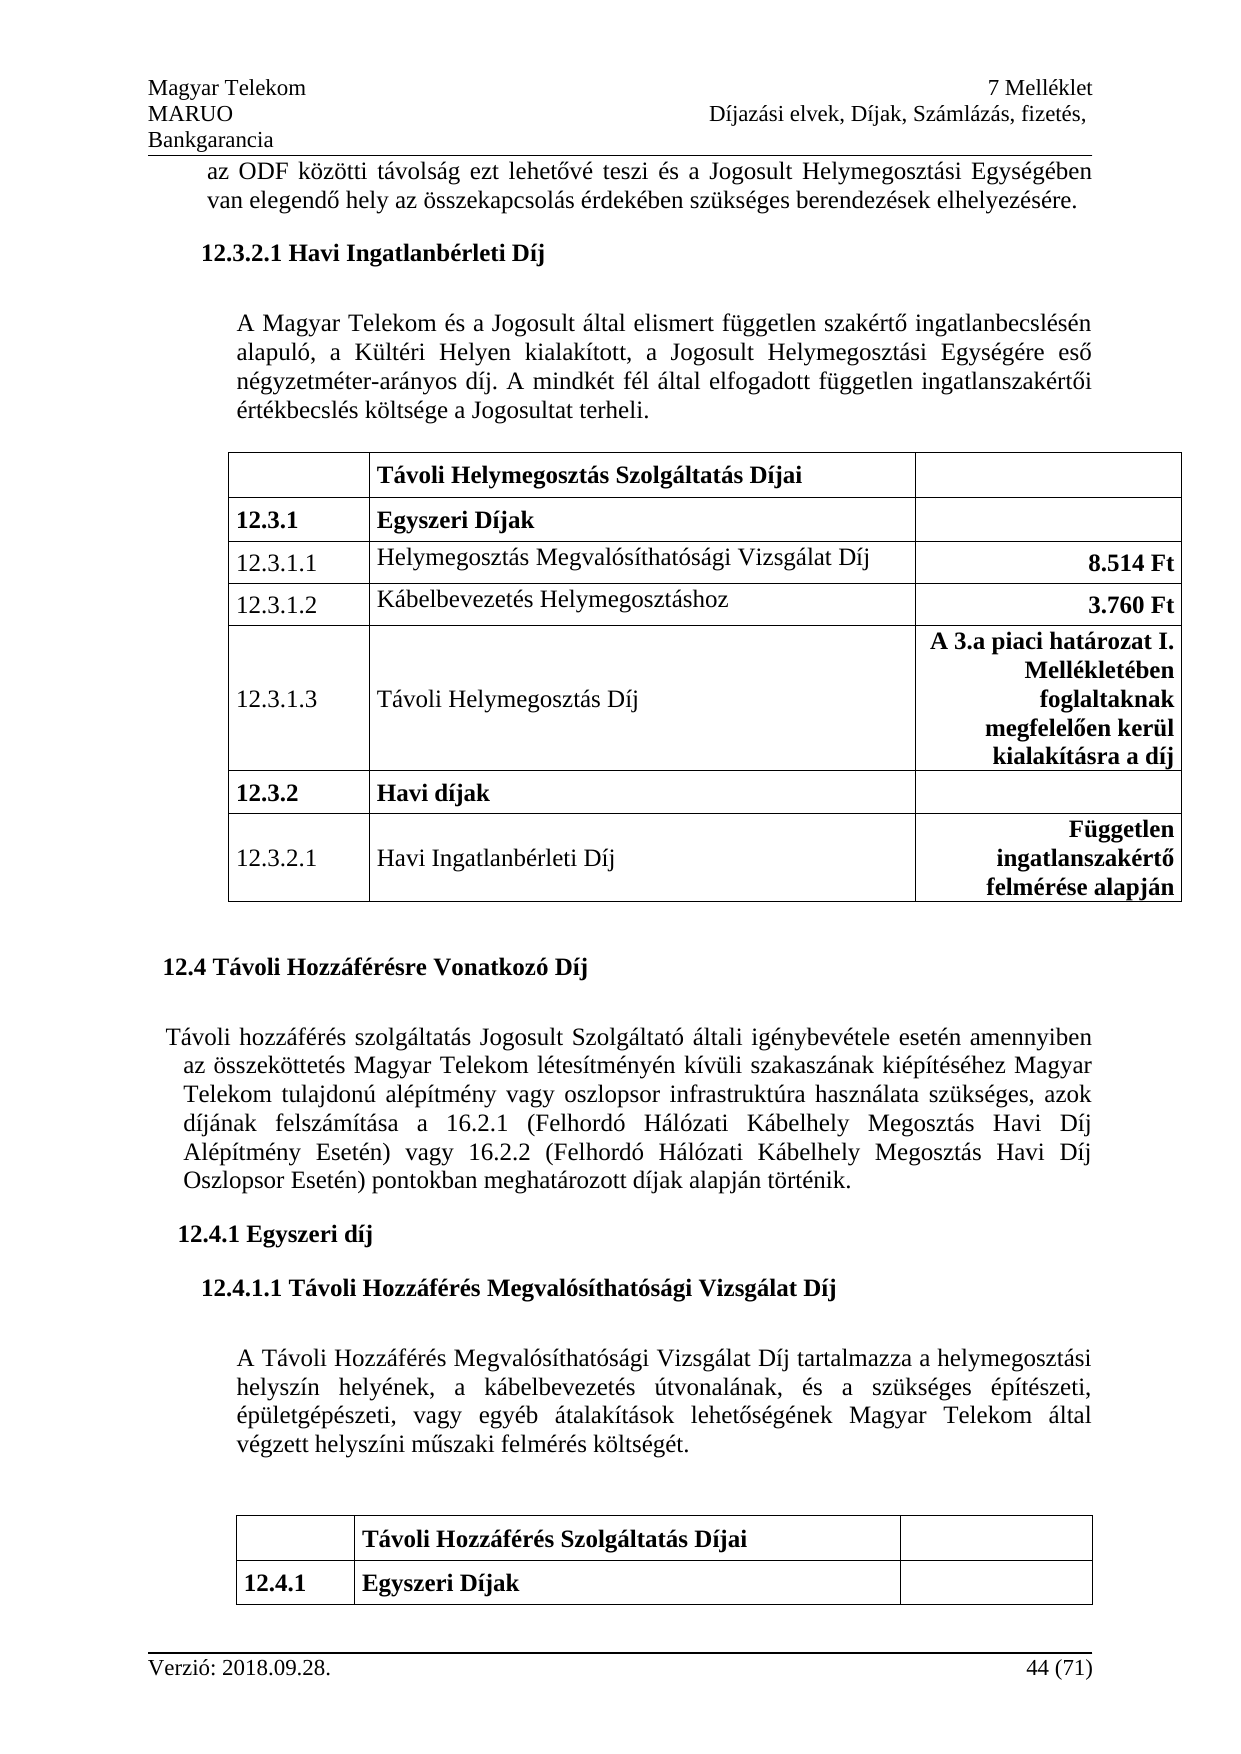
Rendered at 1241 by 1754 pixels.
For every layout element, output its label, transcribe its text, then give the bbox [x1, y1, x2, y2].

table_cell Havi Ingatlanbérleti Díj [370, 814, 915, 901]
table_cell 12.3.1.1 [229, 542, 369, 583]
table_cell 3.760 Ft [916, 584, 1181, 625]
table_header [901, 1516, 1092, 1560]
table_cell 12.4.1 [237, 1561, 354, 1604]
table_cell [916, 771, 1181, 813]
table_header Távoli Helymegosztás Szolgáltatás Díjai [370, 453, 915, 497]
subtitle 12.4.1.1 Távoli Hozzáférés Megvalósíthatósági Vizsgálat Díj [201, 1273, 1092, 1302]
table_cell 12.3.1.2 [229, 584, 369, 625]
table_header Távoli Hozzáférés Szolgáltatás Díjai [355, 1516, 900, 1560]
table_cell Független ingatlanszakértő felmérése alapján [916, 814, 1181, 901]
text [207, 156, 1092, 213]
table_cell [901, 1561, 1092, 1604]
table_cell [916, 498, 1181, 541]
table_cell Kábelbevezetés Helymegosztáshoz [370, 584, 915, 625]
table_header [229, 453, 369, 497]
table_cell 12.3.2 [229, 771, 369, 813]
table_cell Havi díjak [370, 771, 915, 813]
table_cell Egyszeri Díjak [370, 498, 915, 541]
table_header [237, 1516, 354, 1560]
subtitle 12.4.1 Egyszeri díj [177, 1219, 1092, 1248]
table_cell A 3.a piaci határozat I. Mellékletében foglaltaknak megfelelően kerül kialakításra a díj [916, 626, 1181, 770]
subtitle 12.4 Távoli Hozzáférésre Vonatkozó Díj [162, 952, 1092, 980]
table_cell Egyszeri Díjak [355, 1561, 900, 1604]
table_cell Távoli Helymegosztás Díj [370, 626, 915, 770]
text A Távoli Hozzáférés Megvalósíthatósági Vizsgálat Díj tartalmazza a helymegosztási helyszín helyének, a kábelbevezetés útvonalának, és a szükséges építészeti, épületgépészeti, vagy egyéb átalakítások lehetőségének Magyar Telekom által végzett helyszíni műszaki felmérés költségét. [236, 1314, 1092, 1458]
table_header [916, 453, 1181, 497]
text A Magyar Telekom és a Jogosult által elismert független szakértő ingatlanbecslésén alapuló, a Kültéri Helyen kialakított, a Jogosult Helymegosztási Egységére eső négyzetméter-arányos díj. A mindkét fél által elfogadott független ingatlanszakértői értékbecslés költsége a Jogosultat terheli. [236, 308, 1092, 423]
table_cell 12.3.1 [229, 498, 369, 541]
table_cell 8.514 Ft [916, 542, 1181, 583]
subtitle 12.3.2.1 Havi Ingatlanbérleti Díj [201, 238, 1092, 267]
table_cell Helymegosztás Megvalósíthatósági Vizsgálat Díj [370, 542, 915, 583]
table_cell 12.3.2.1 [229, 814, 369, 901]
table_cell 12.3.1.3 [229, 626, 369, 770]
text Távoli hozzáférés szolgáltatás Jogosult Szolgáltató általi igénybevétele esetén amennyiben az összeköttetés Magyar Telekom létesítményén kívüli szakaszának kiépítéséhez Magyar Telekom tulajdonú alépítmény vagy oszlopsor infrastruktúra használata szükséges, azok díjának felszámítása a 16.2.1 (Felhordó Hálózati Kábelhely Megosztás Havi Díj Alépítmény Esetén) vagy 16.2.2 (Felhordó Hálózati Kábelhely Megosztás Havi Díj Oszlopsor Esetén) pontokban meghatározott díjak alapján történik. [165, 1022, 1092, 1194]
